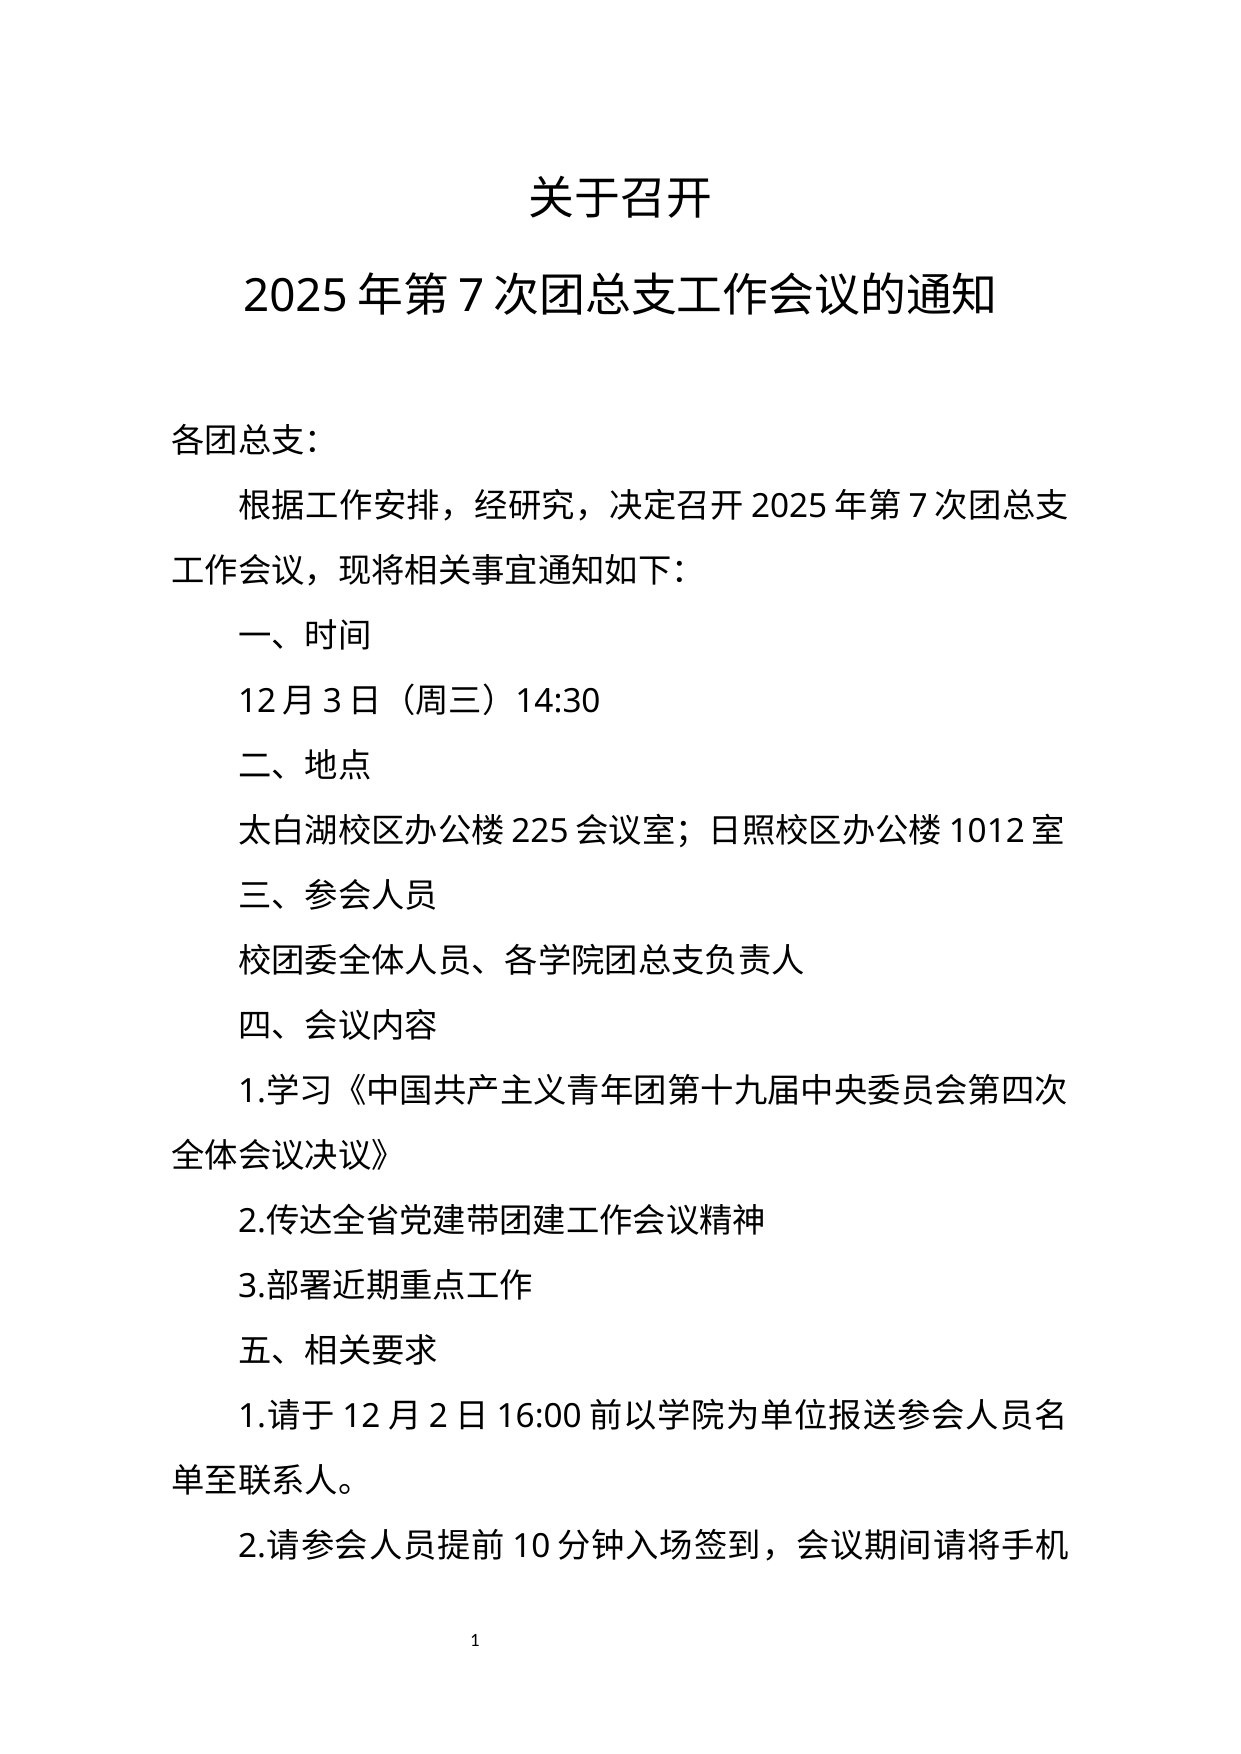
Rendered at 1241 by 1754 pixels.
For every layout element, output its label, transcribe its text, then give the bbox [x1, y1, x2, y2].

text 太白湖校区办公楼225会议室；日照校区办公楼1012室 [171, 796, 1069, 861]
text 2.传达全省党建带团建工作会议精神 [171, 1186, 1069, 1251]
text 四、会议内容 [171, 991, 1069, 1056]
text 二、地点 [171, 731, 1069, 796]
text 1.学习《中国共产主义青年团第十九届中央委员会第四次全体会议决议》 [171, 1056, 1069, 1186]
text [171, 1511, 1069, 1576]
text 五、相关要求 [171, 1316, 1069, 1381]
text 1.请于12月2日16:00前以学院为单位报送参会人员名单至联系人。 [171, 1381, 1069, 1511]
text 各团总支： [171, 406, 1069, 471]
text 2025年第7次团总支工作会议的通知 [171, 243, 1069, 341]
text 3.部署近期重点工作 [171, 1251, 1069, 1316]
text 一、时间 [171, 601, 1069, 666]
text 关于召开 [171, 146, 1069, 243]
text 校团委全体人员、各学院团总支负责人 [171, 926, 1069, 991]
text 12月3日（周三）14:30 [171, 666, 1069, 731]
text 三、参会人员 [171, 861, 1069, 926]
text 根据工作安排，经研究，决定召开2025年第7次团总支工作会议，现将相关事宜通知如下： [171, 471, 1069, 601]
